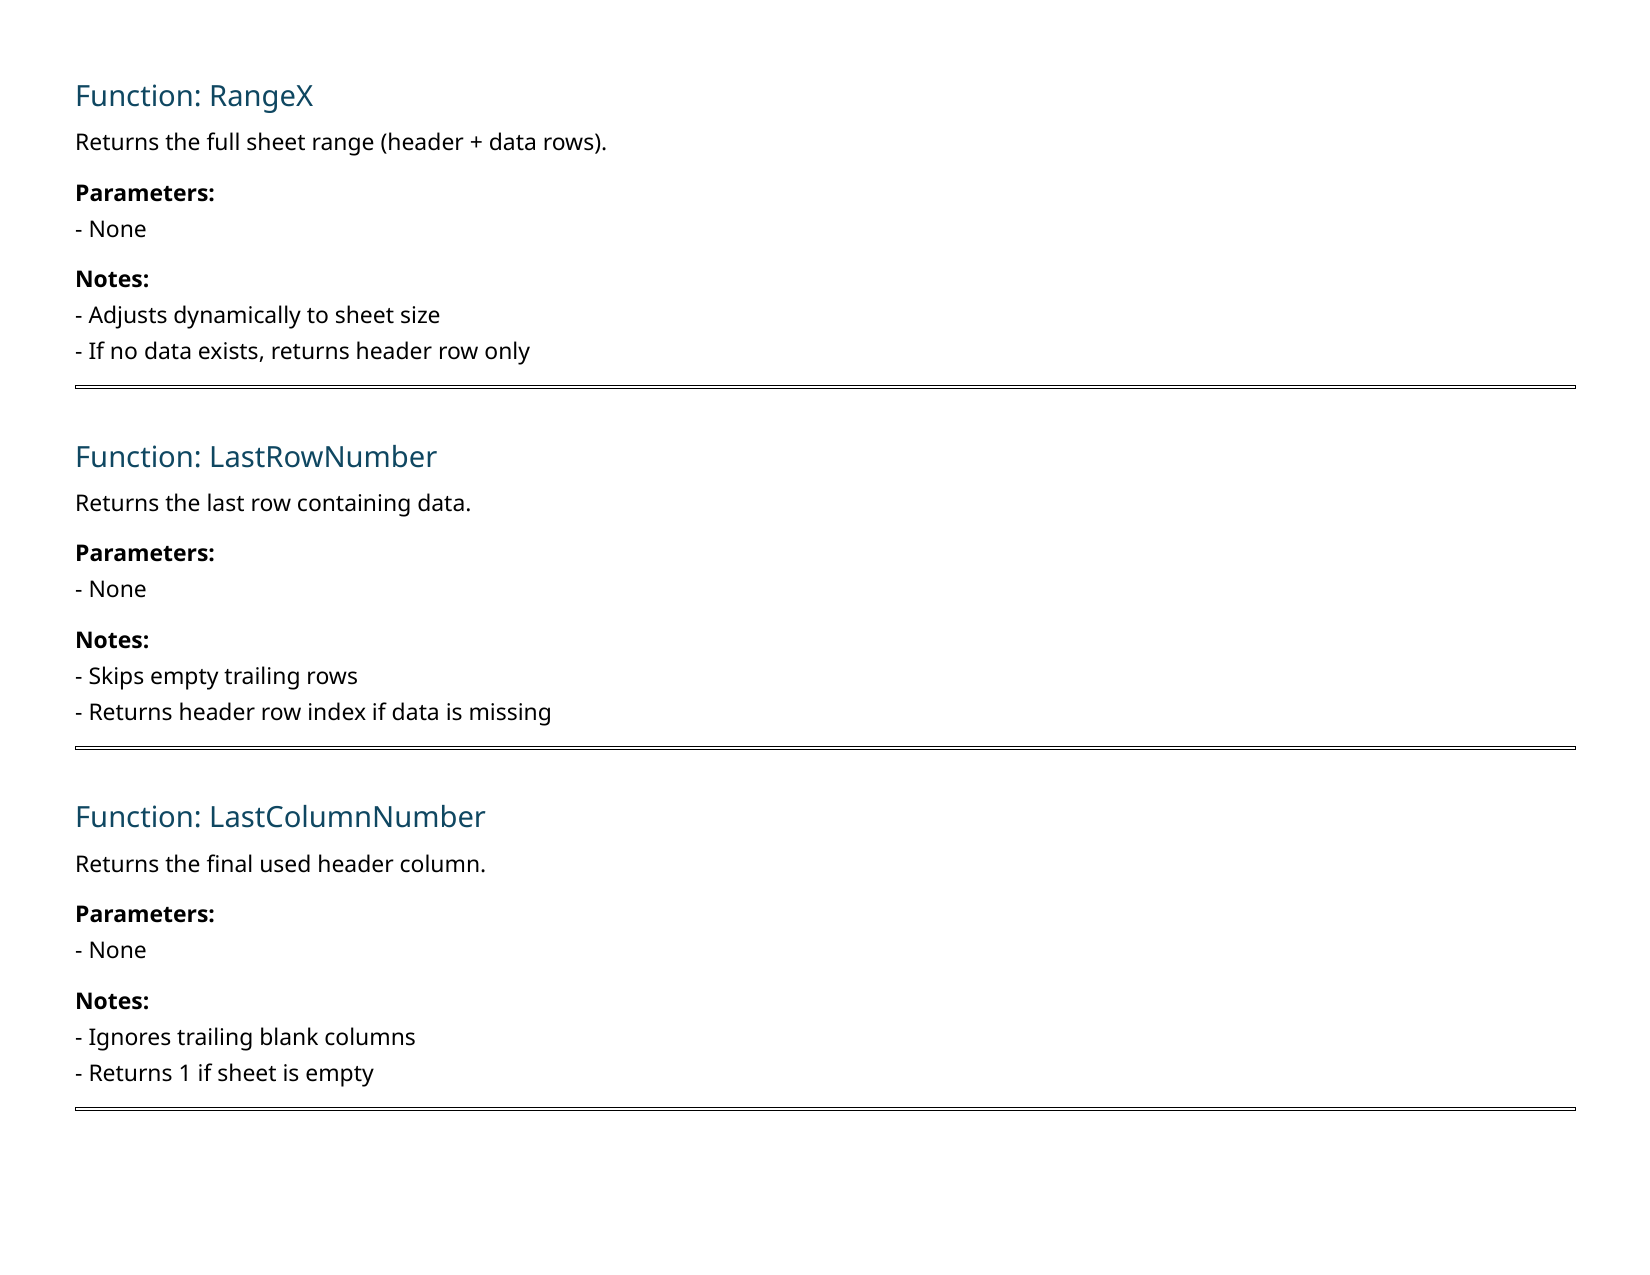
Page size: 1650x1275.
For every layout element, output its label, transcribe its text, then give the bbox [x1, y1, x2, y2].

text Parameters: - None [75, 537, 1575, 604]
subtitle Function: RangeX [75, 75, 1575, 115]
text Parameters: - None [75, 177, 1575, 244]
text Notes: - Adjusts dynamically to sheet size - If no data exists, returns header row only [75, 263, 1575, 366]
subtitle Function: LastColumnNumber [75, 797, 1575, 836]
text Notes: - Ignores trailing blank columns - Returns 1 if sheet is empty [75, 985, 1575, 1088]
text Parameters: - None [75, 898, 1575, 965]
text Notes: - Skips empty trailing rows - Returns header row index if data is missing [75, 624, 1575, 727]
subtitle Function: LastRowNumber [75, 436, 1575, 476]
